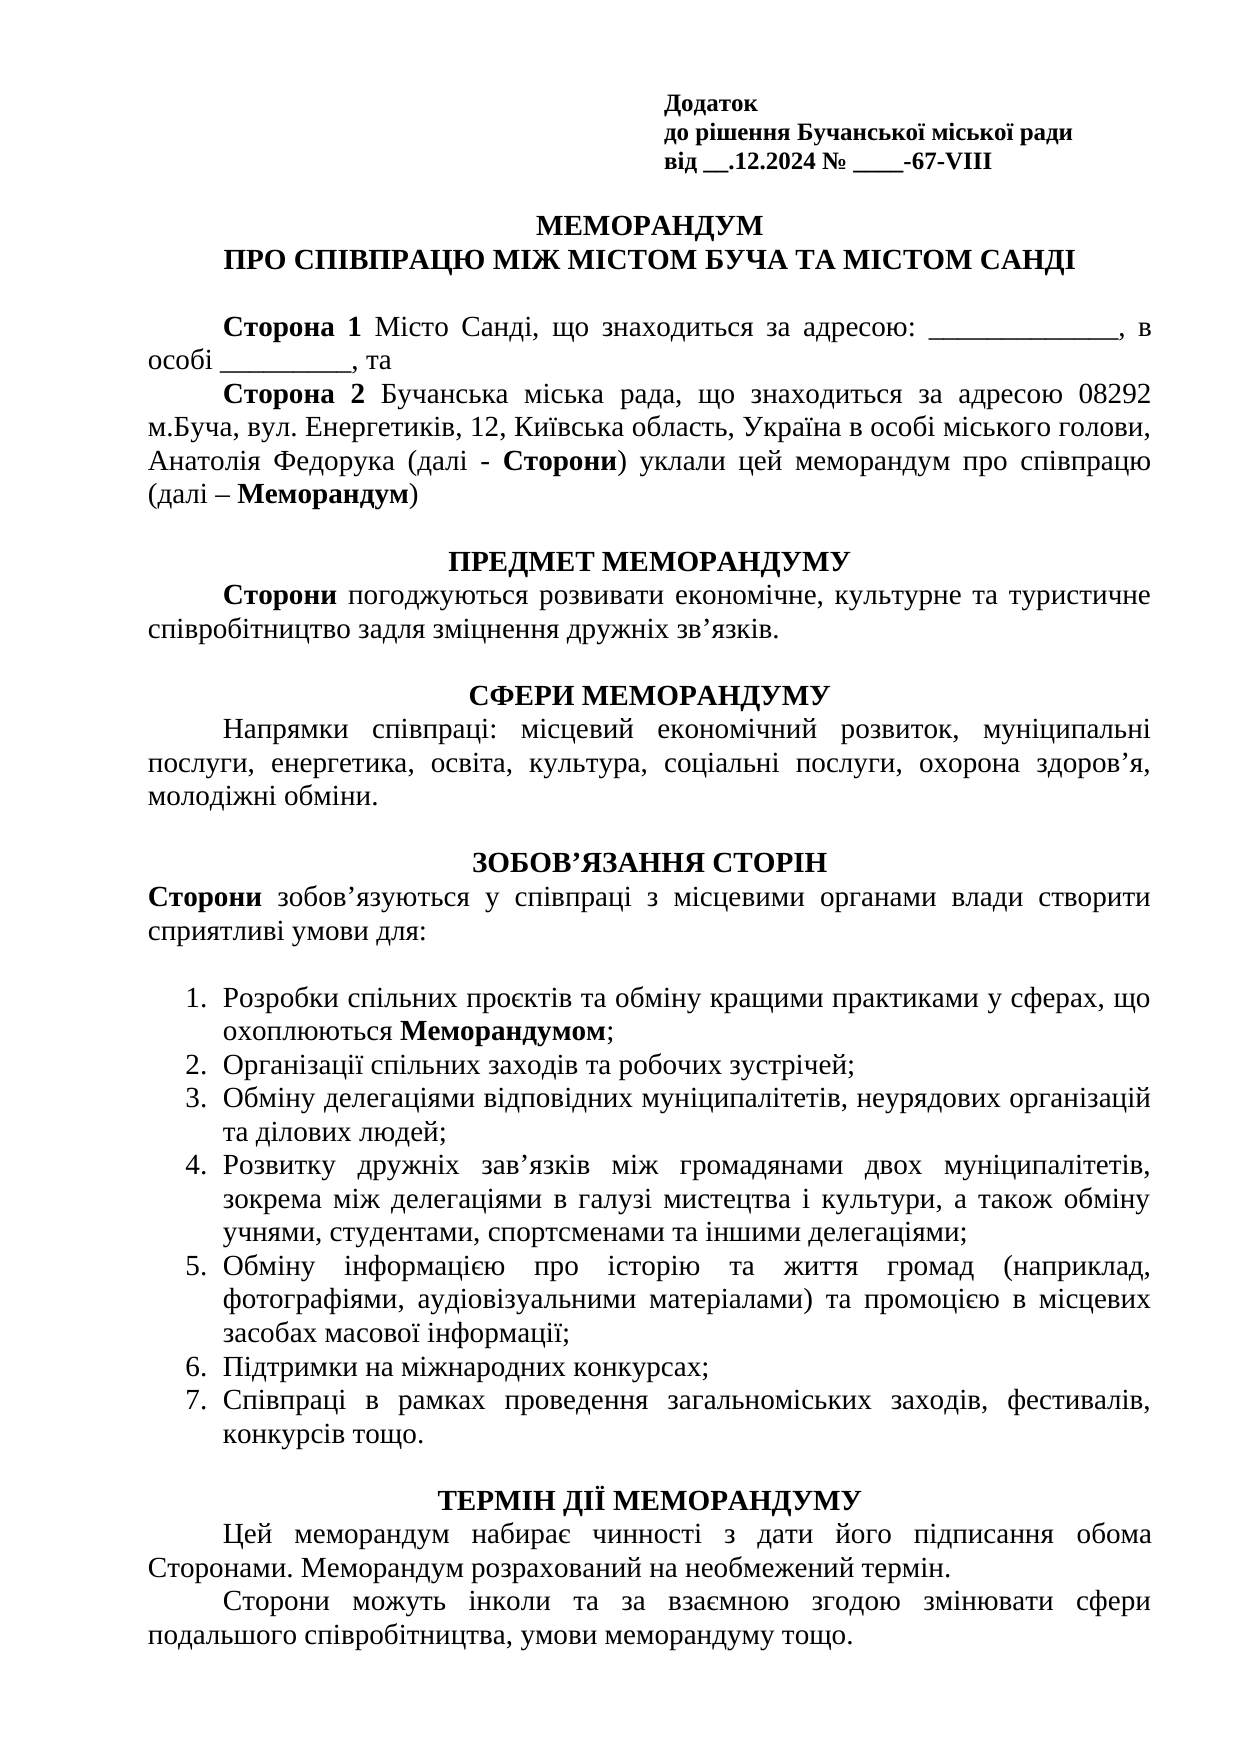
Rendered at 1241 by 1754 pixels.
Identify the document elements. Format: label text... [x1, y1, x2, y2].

list Підтримки на міжнародних конкурсах; [185, 1349, 1152, 1382]
text ПРЕДМЕТ МЕМОРАНДУМУ [148, 544, 1152, 577]
text СФЕРИ МЕМОРАНДУМУ [148, 678, 1152, 711]
text ПРО СПІВПРАЦЮ МІЖ МІСТОМ БУЧА ТА МІСТОМ САНДІ [148, 242, 1152, 275]
list Обміну делегаціями відповідних муніципалітетів, неурядових організацій та ділових людей; [185, 1080, 1152, 1147]
text Сторона 1 Місто Санді, що знаходиться за адресою: _____________, в особі _________, та [148, 309, 1152, 376]
text Напрямки співпраці: місцевий економічний розвиток, муніципальні послуги, енергетика, освіта, культура, соціальні послуги, охорона здоров’я, молодіжні обміни. [148, 711, 1152, 812]
text до рішення Бучанської міської ради [148, 117, 1152, 146]
text Додаток [148, 88, 1152, 117]
text ЗОБОВ’ЯЗАННЯ СТОРІН [148, 846, 1152, 879]
text Цей меморандум набирає чинності з дати його підписання обома Сторонами. Меморандум розрахований на необмежений термін. [148, 1516, 1152, 1583]
list Розробки спільних проєктів та обміну кращими практиками у сферах, що охоплюються Меморандумом; [185, 980, 1152, 1047]
text Сторони погоджуються розвивати економічне, культурне та туристичне співробітництво задля зміцнення дружніх зв’язків. [148, 577, 1152, 644]
text Сторона 2 Бучанська міська рада, що знаходиться за адресою 08292 м.Буча, вул. Енергетиків, 12, Київська область, Україна в особі міського голови, Анатолія Федорука (далі - Сторони) уклали цей меморандум про співпрацю (далі – Меморандум) [148, 376, 1152, 510]
text Сторони зобов’язуються у співпраці з місцевими органами влади створити сприятливі умови для: [148, 879, 1152, 946]
list Обміну інформацією про історію та життя громад (наприклад, фотографіями, аудіовізуальними матеріалами) та промоцією в місцевих засобах масової інформації; [185, 1248, 1152, 1349]
list Співпраці в рамках проведення загальноміських заходів, фестивалів, конкурсів тощо. [185, 1382, 1152, 1449]
list Організації спільних заходів та робочих зустрічей; [185, 1047, 1152, 1080]
text ТЕРМІН ДІЇ МЕМОРАНДУМУ [148, 1483, 1152, 1516]
text Сторони можуть інколи та за взаємною згодою змінювати сфери подальшого співробітництва, умови меморандуму тощо. [148, 1583, 1152, 1651]
list Розвитку дружніх зав’язків між громадянами двох муніципалітетів, зокрема між делегаціями в галузі мистецтва і культури, а також обміну учнями, студентами, спортсменами та іншими делегаціями; [185, 1147, 1152, 1248]
text від __.12.2024 № ____-67-VIII [148, 146, 1152, 175]
text МЕМОРАНДУМ [148, 208, 1152, 242]
